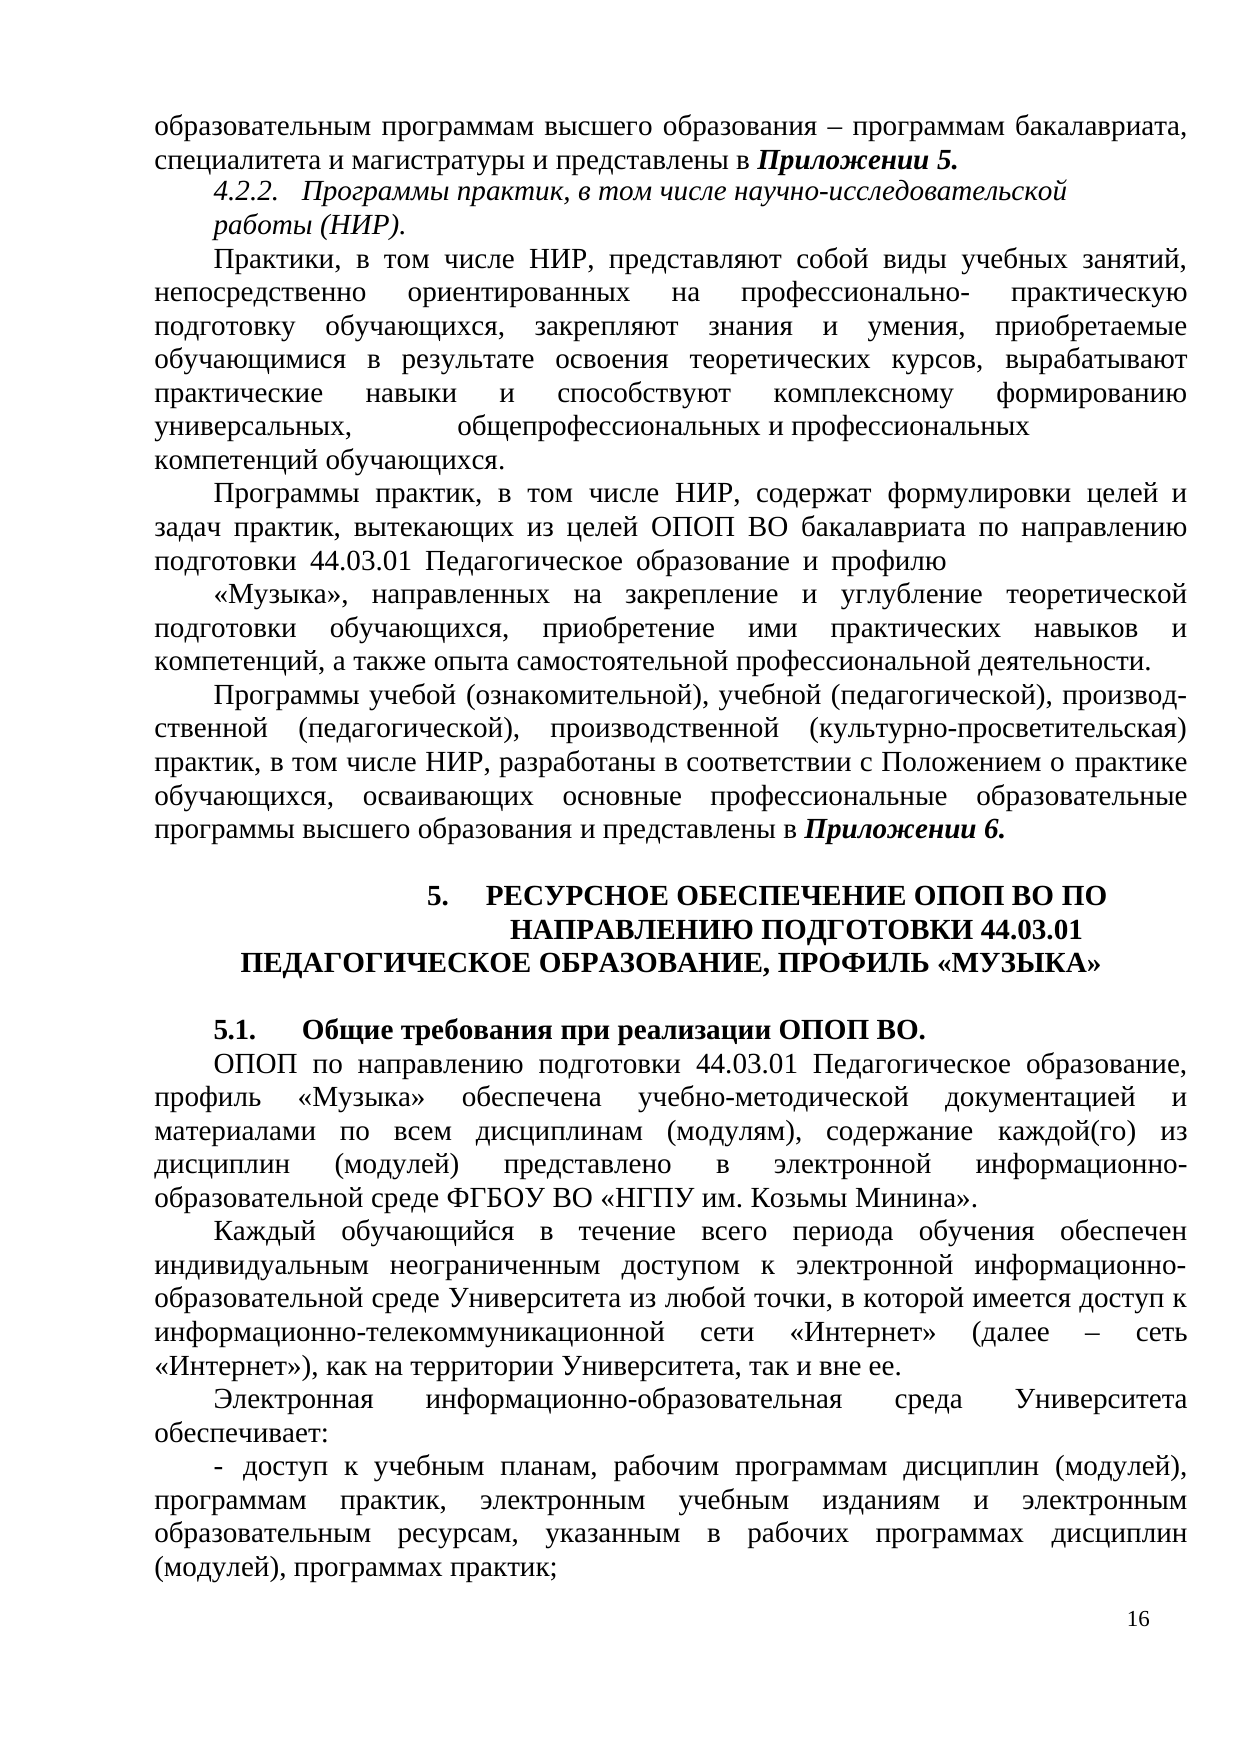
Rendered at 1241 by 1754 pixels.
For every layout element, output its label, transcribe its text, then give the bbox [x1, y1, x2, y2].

text Программы практик, в том числе НИР, содержат формулировки целей и задач практик, вытекающих из целей ОПОП ВО бакалавриата по направлению подготовки 44.03.01 Педагогическое образование и профилю [154, 476, 1187, 576]
text «Музыка», направленных на закрепление и углубление теоретической подготовки обучающихся, приобретение ими практических навыков и компетенций, а также опыта самостоятельной профессиональной деятельности. [154, 576, 1187, 677]
text Практики, в том числе НИР, представляют собой виды учебных занятий, непосредственно ориентированных на профессионально- практическую подготовку обучающихся, закрепляют знания и умения, приобретаемые обучающимися в результате освоения теоретических курсов, вырабатывают практические навыки и способствуют комплексному формированию универсальных, общепрофессиональных и профессиональных компетенций обучающихся. [154, 241, 1187, 476]
subtitle РЕСУРСНОЕ ОБЕСПЕЧЕНИЕ ОПОП ВО ПО НАПРАВЛЕНИЮ ПОДГОТОВКИ 44.03.01 [346, 878, 1187, 945]
text Программы учебой (ознакомительной), учебной (педагогической), производ- ственной (педагогической), производственной (культурно-просветительская) практик, в том числе НИР, разработаны в соответствии с Положением о практике обучающихся, осваивающих основные профессиональные образовательные программы высшего образования и представлены в Приложении 6. [154, 677, 1187, 845]
text Каждый обучающийся в течение всего периода обучения обеспечен индивидуальным неограниченным доступом к электронной информационно- образовательной среде Университета из любой точки, в которой имеется доступ к информационно-телекоммуникационной сети «Интернет» (далее – сеть «Интернет»), как на территории Университета, так и вне ее. [154, 1213, 1187, 1381]
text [154, 108, 1187, 175]
text Электронная информационно-образовательная среда Университета обеспечивает: [154, 1381, 1187, 1448]
list Программы практик, в том числе научно-исследовательской [154, 175, 1187, 207]
subtitle Общие требования при реализации ОПОП ВО. [154, 1013, 1187, 1046]
text ОПОП по направлению подготовки 44.03.01 Педагогическое образование, профиль «Музыка» обеспечена учебно-методической документацией и материалами по всем дисциплинам (модулям), содержание каждой(го) из дисциплин (модулей) представлено в электронной информационно-образовательной среде ФГБОУ ВО «НГПУ им. Козьмы Минина». [154, 1046, 1187, 1213]
text ПЕДАГОГИЧЕСКОЕ ОБРАЗОВАНИЕ, ПРОФИЛЬ «МУЗЫКА» [154, 945, 1187, 979]
text работы (НИР). [154, 207, 1187, 241]
list доступ к учебным планам, рабочим программам дисциплин (модулей), программам практик, электронным учебным изданиям и электронным образовательным ресурсам, указанным в рабочих программах дисциплин (модулей), программах практик; [154, 1448, 1187, 1582]
